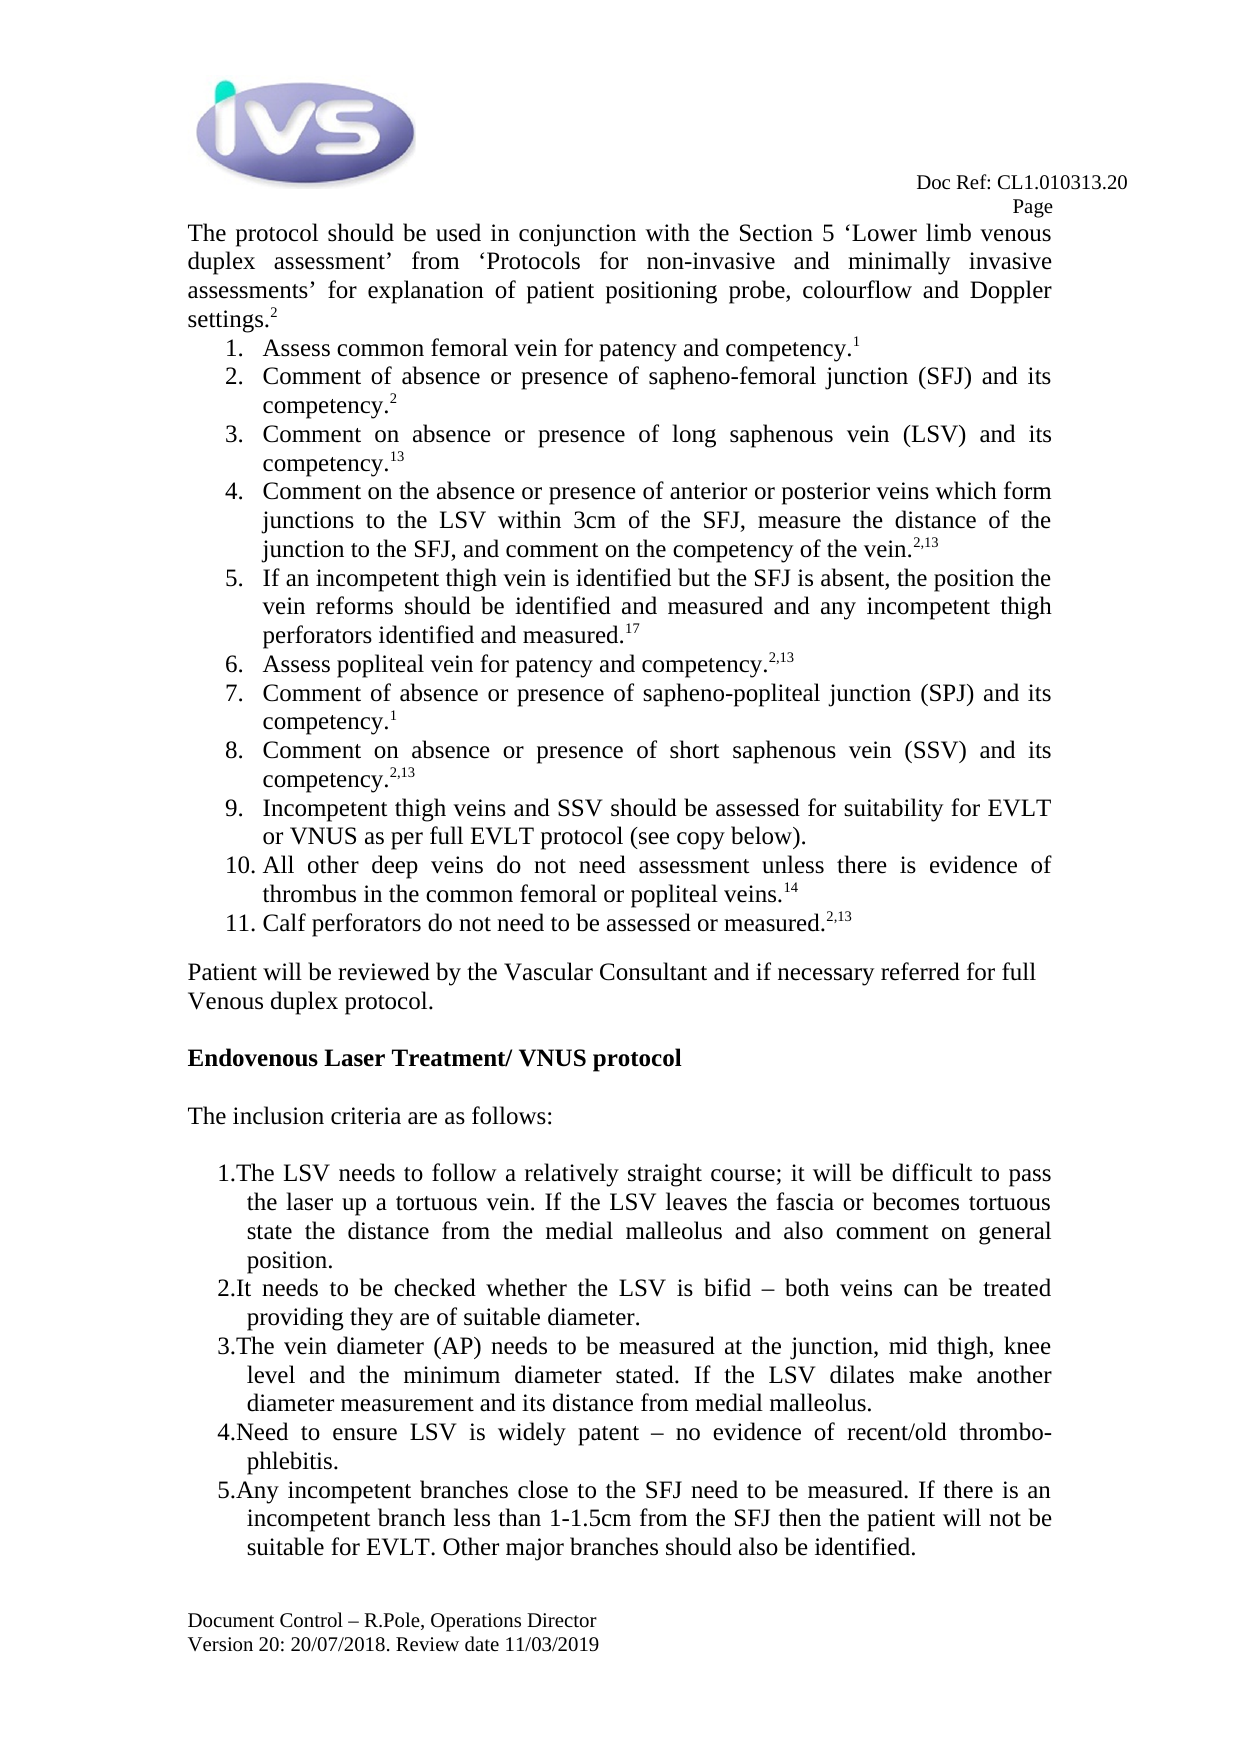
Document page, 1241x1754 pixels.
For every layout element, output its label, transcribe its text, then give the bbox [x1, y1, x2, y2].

list Comment of absence or presence of sapheno-femoral junction (SFJ) and its competency.2 [225, 361, 1053, 419]
list The LSV needs to follow a relatively straight course; it will be difficult to pass the laser up a tortuous vein. If the LSV leaves the fascia or becomes tortuous state the distance from the medial malleolus and also comment on general position. [217, 1158, 1053, 1273]
list Incompetent thigh veins and SSV should be assessed for suitability for EVLT or VNUS as per full EVLT protocol (see copy below). [225, 793, 1053, 850]
list Assess common femoral vein for patency and competency.1 [225, 333, 1053, 361]
picture [187, 75, 416, 189]
list If an incompetent thigh vein is identified but the SFJ is absent, the position the vein reforms should be identified and measured and any incompetent thigh perforators identified and measured.17 [225, 563, 1053, 649]
list It needs to be checked whether the LSV is bifid – both veins can be treated providing they are of suitable diameter. [217, 1273, 1053, 1331]
text Patient will be reviewed by the Vascular Consultant and if necessary referred for full [187, 957, 1053, 986]
text The protocol should be used in conjunction with the Section 5 ‘Lower limb venous duplex assessment’ from ‘Protocols for non-invasive and minimally invasive assessments’ for explanation of patient positioning probe, colourflow and Doppler settings.2 [187, 218, 1053, 333]
list Comment on the absence or presence of anterior or posterior veins which form junctions to the LSV within 3cm of the SFJ, measure the distance of the junction to the SFJ, and comment on the competency of the vein.2,13 [225, 476, 1053, 563]
list Comment of absence or presence of sapheno-popliteal junction (SPJ) and its competency.1 [225, 678, 1053, 735]
text Endovenous Laser Treatment/ VNUS protocol [187, 1043, 1053, 1072]
text The inclusion criteria are as follows: [187, 1101, 1053, 1130]
list Comment on absence or presence of long saphenous vein (LSV) and its competency.13 [225, 419, 1053, 476]
list Any incompetent branches close to the SFJ need to be measured. If there is an incompetent branch less than 1-1.5cm from the SFJ then the patient will not be suitable for EVLT. Other major branches should also be identified. [217, 1475, 1053, 1561]
list Need to ensure LSV is widely patent – no evidence of recent/old thrombo-phlebitis. [217, 1417, 1053, 1475]
text Venous duplex protocol. [187, 986, 1053, 1015]
list Calf perforators do not need to be assessed or measured.2,13 [225, 908, 1053, 936]
list Comment on absence or presence of short saphenous vein (SSV) and its competency.2,13 [225, 735, 1053, 793]
list Assess popliteal vein for patency and competency.2,13 [225, 649, 1053, 678]
list The vein diameter (AP) needs to be measured at the junction, mid thigh, knee level and the minimum diameter stated. If the LSV dilates make another diameter measurement and its distance from medial malleolus. [217, 1331, 1053, 1417]
list All other deep veins do not need assessment unless there is evidence of thrombus in the common femoral or popliteal veins.14 [225, 850, 1053, 908]
